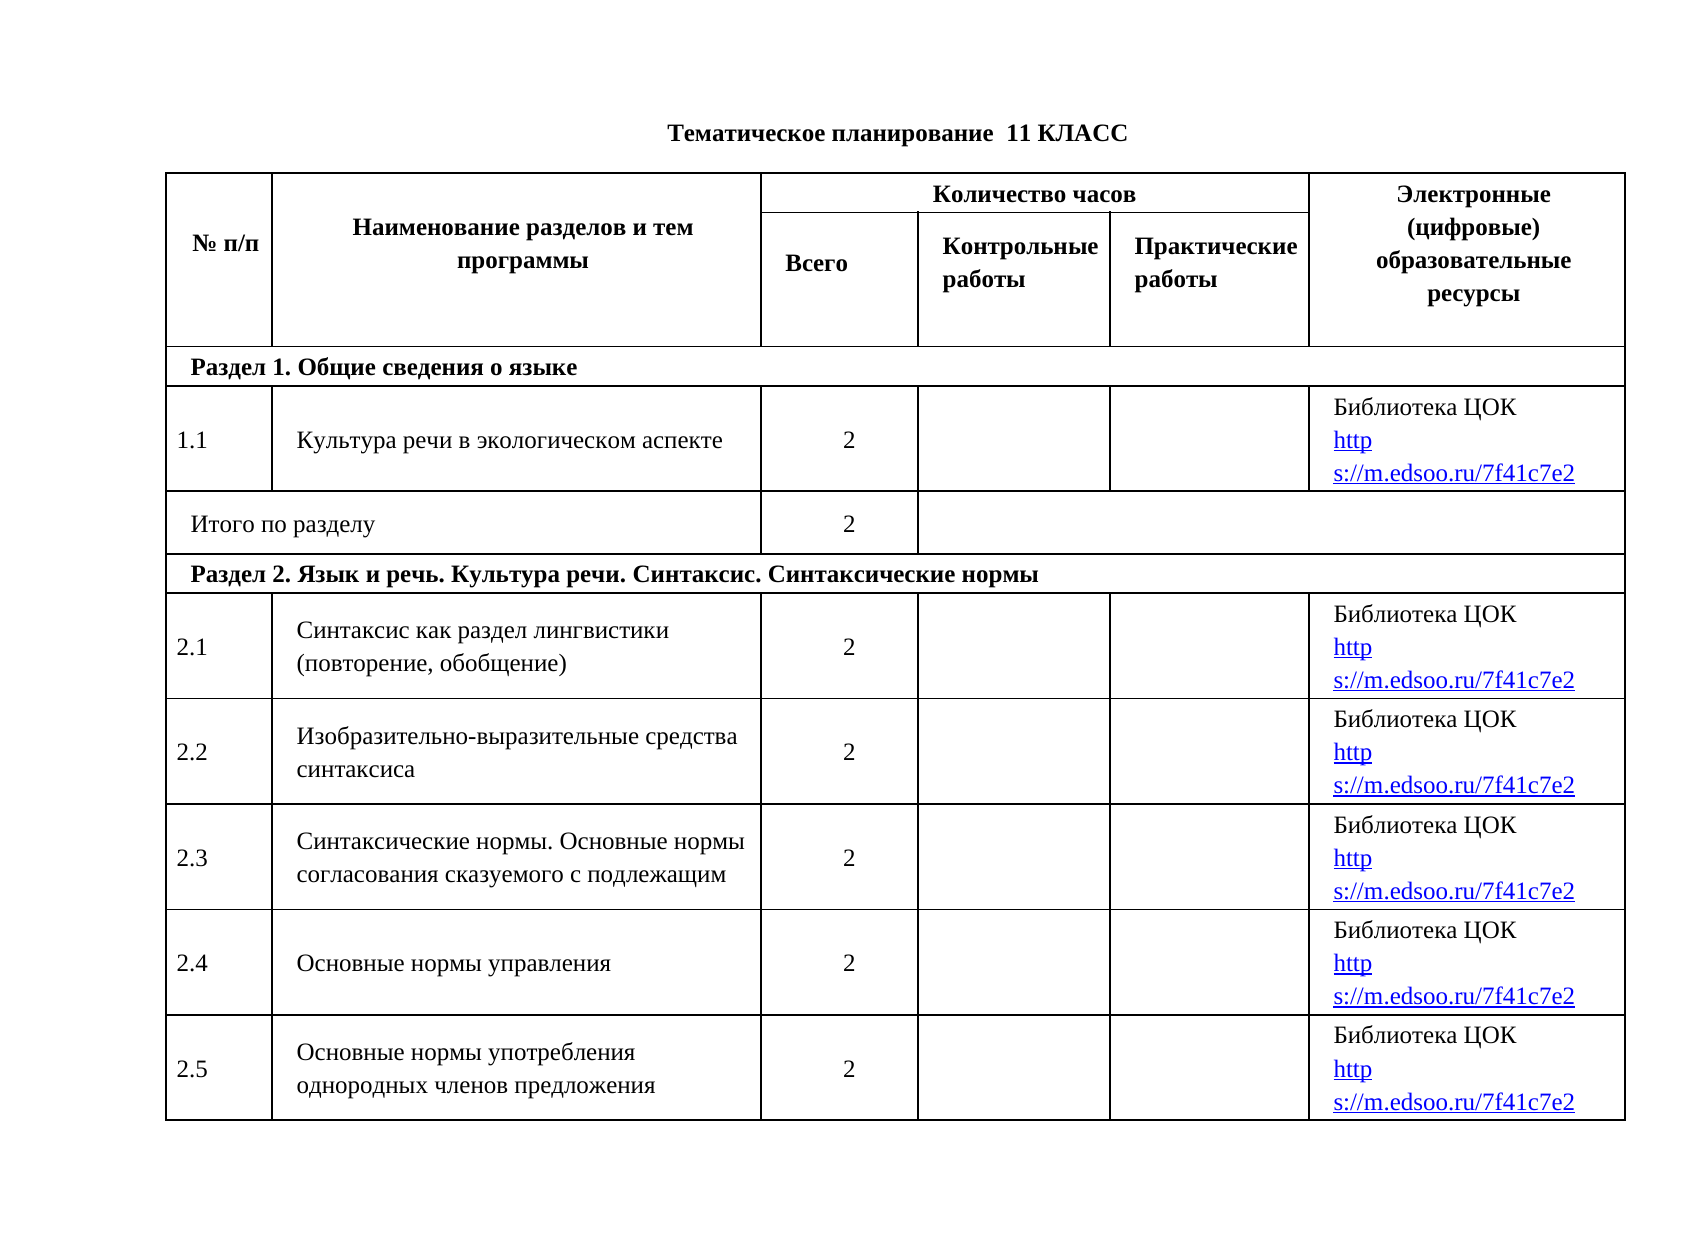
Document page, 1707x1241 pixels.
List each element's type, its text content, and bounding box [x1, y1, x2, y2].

table_header № п/п [167, 174, 271, 346]
table_cell 2.3 [167, 805, 271, 908]
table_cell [1310, 1016, 1624, 1119]
table_cell 2 [762, 910, 917, 1014]
table_cell Контрольные работы [919, 213, 1109, 346]
table_cell 2.2 [167, 699, 271, 803]
text Тематическое планирование 11 КЛАСС [177, 118, 1618, 147]
table_cell Основные нормы управления [273, 910, 760, 1014]
table_header Количество часов [762, 174, 1308, 211]
table_cell 2 [762, 594, 917, 698]
table_cell 1.1 [167, 387, 271, 490]
table_cell [919, 910, 1109, 1014]
table_cell 2.1 [167, 594, 271, 698]
table_cell Синтаксические нормы. Основные нормы согласования сказуемого с подлежащим [273, 805, 760, 908]
table_cell Библиотека ЦОК https://m.edsoo.ru/7f41c7e2 [1310, 805, 1624, 908]
table_header Электронные (цифровые) образовательные ресурсы [1310, 174, 1624, 346]
table_cell 2 [762, 805, 917, 908]
table_cell [919, 492, 1624, 553]
table_cell 2 [762, 1016, 917, 1119]
table_header Наименование разделов и тем программы [273, 174, 760, 346]
table_cell 2 [762, 492, 917, 553]
table_cell Библиотека ЦОК https://m.edsoo.ru/7f41c7e2 [1310, 594, 1624, 698]
table_cell Библиотека ЦОК https://m.edsoo.ru/7f41c7e2 [1310, 699, 1624, 803]
table_cell Раздел 1. Общие сведения о языке [167, 347, 1624, 385]
table_cell [1111, 910, 1308, 1014]
table_cell [1111, 1016, 1308, 1119]
table_cell [919, 805, 1109, 908]
table_cell [919, 1016, 1109, 1119]
table_cell [1111, 699, 1308, 803]
table_cell [919, 387, 1109, 490]
table_cell Раздел 2. Язык и речь. Культура речи. Синтаксис. Синтаксические нормы [167, 555, 1624, 592]
table_cell Синтаксис как раздел лингвистики (повторение, обобщение) [273, 594, 760, 698]
table_cell [1111, 387, 1308, 490]
table_cell [919, 594, 1109, 698]
table_cell 2.4 [167, 910, 271, 1014]
table_cell 2 [762, 699, 917, 803]
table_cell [1310, 910, 1624, 1014]
table_cell Итого по разделу [167, 492, 760, 553]
table_cell Библиотека ЦОК https://m.edsoo.ru/7f41c7e2 [1310, 387, 1624, 490]
table_cell Основные нормы употребления однородных членов предложения [273, 1016, 760, 1119]
table_cell Практические работы [1111, 213, 1308, 346]
table_cell 2 [762, 387, 917, 490]
table_cell Всего [762, 213, 917, 346]
table_cell Культура речи в экологическом аспекте [273, 387, 760, 490]
table_cell [1111, 594, 1308, 698]
table_cell [919, 699, 1109, 803]
table_cell Изобразительно-выразительные средства синтаксиса [273, 699, 760, 803]
table_cell [1111, 805, 1308, 908]
table_cell 2.5 [167, 1016, 271, 1119]
